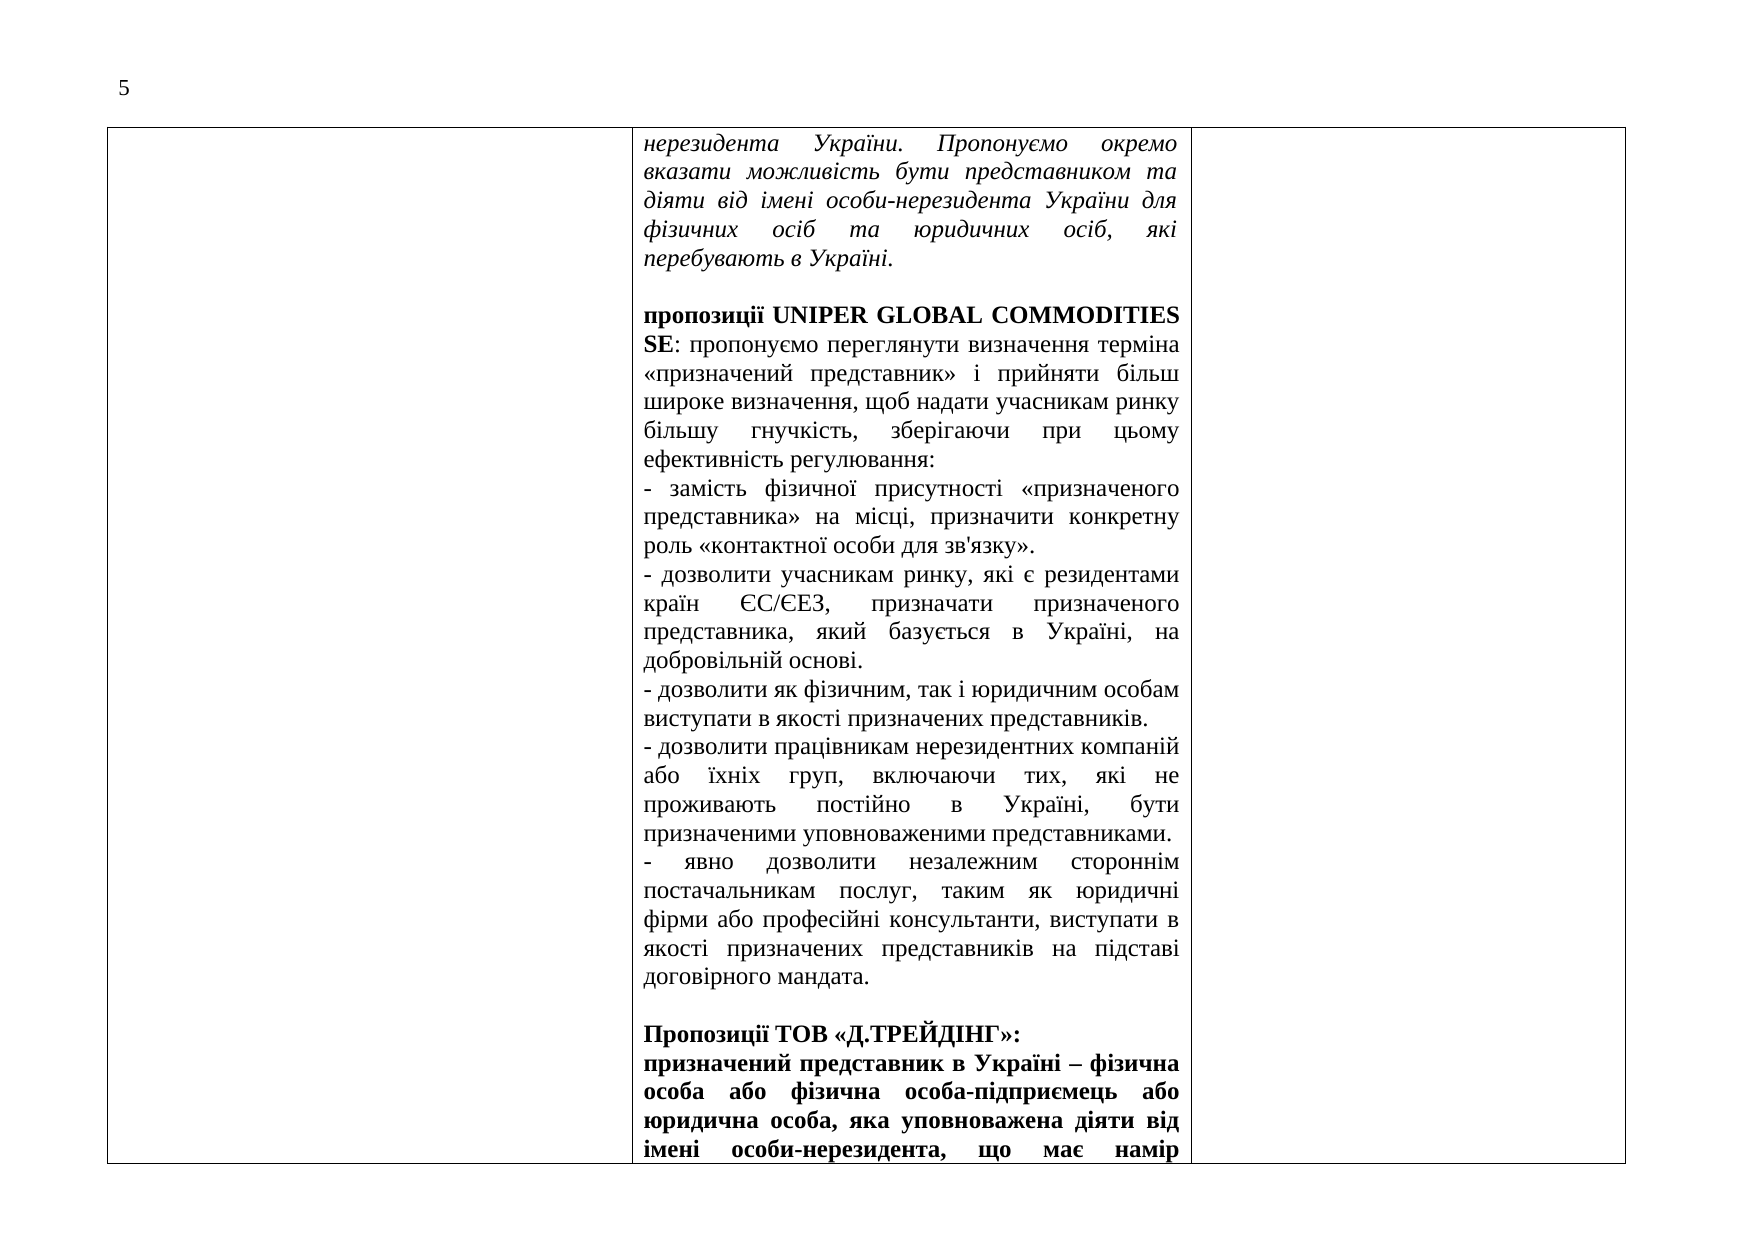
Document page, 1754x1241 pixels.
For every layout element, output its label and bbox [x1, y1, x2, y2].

table_cell [108, 128, 632, 1163]
table_cell [633, 128, 1191, 1163]
table_cell [1192, 128, 1625, 1163]
